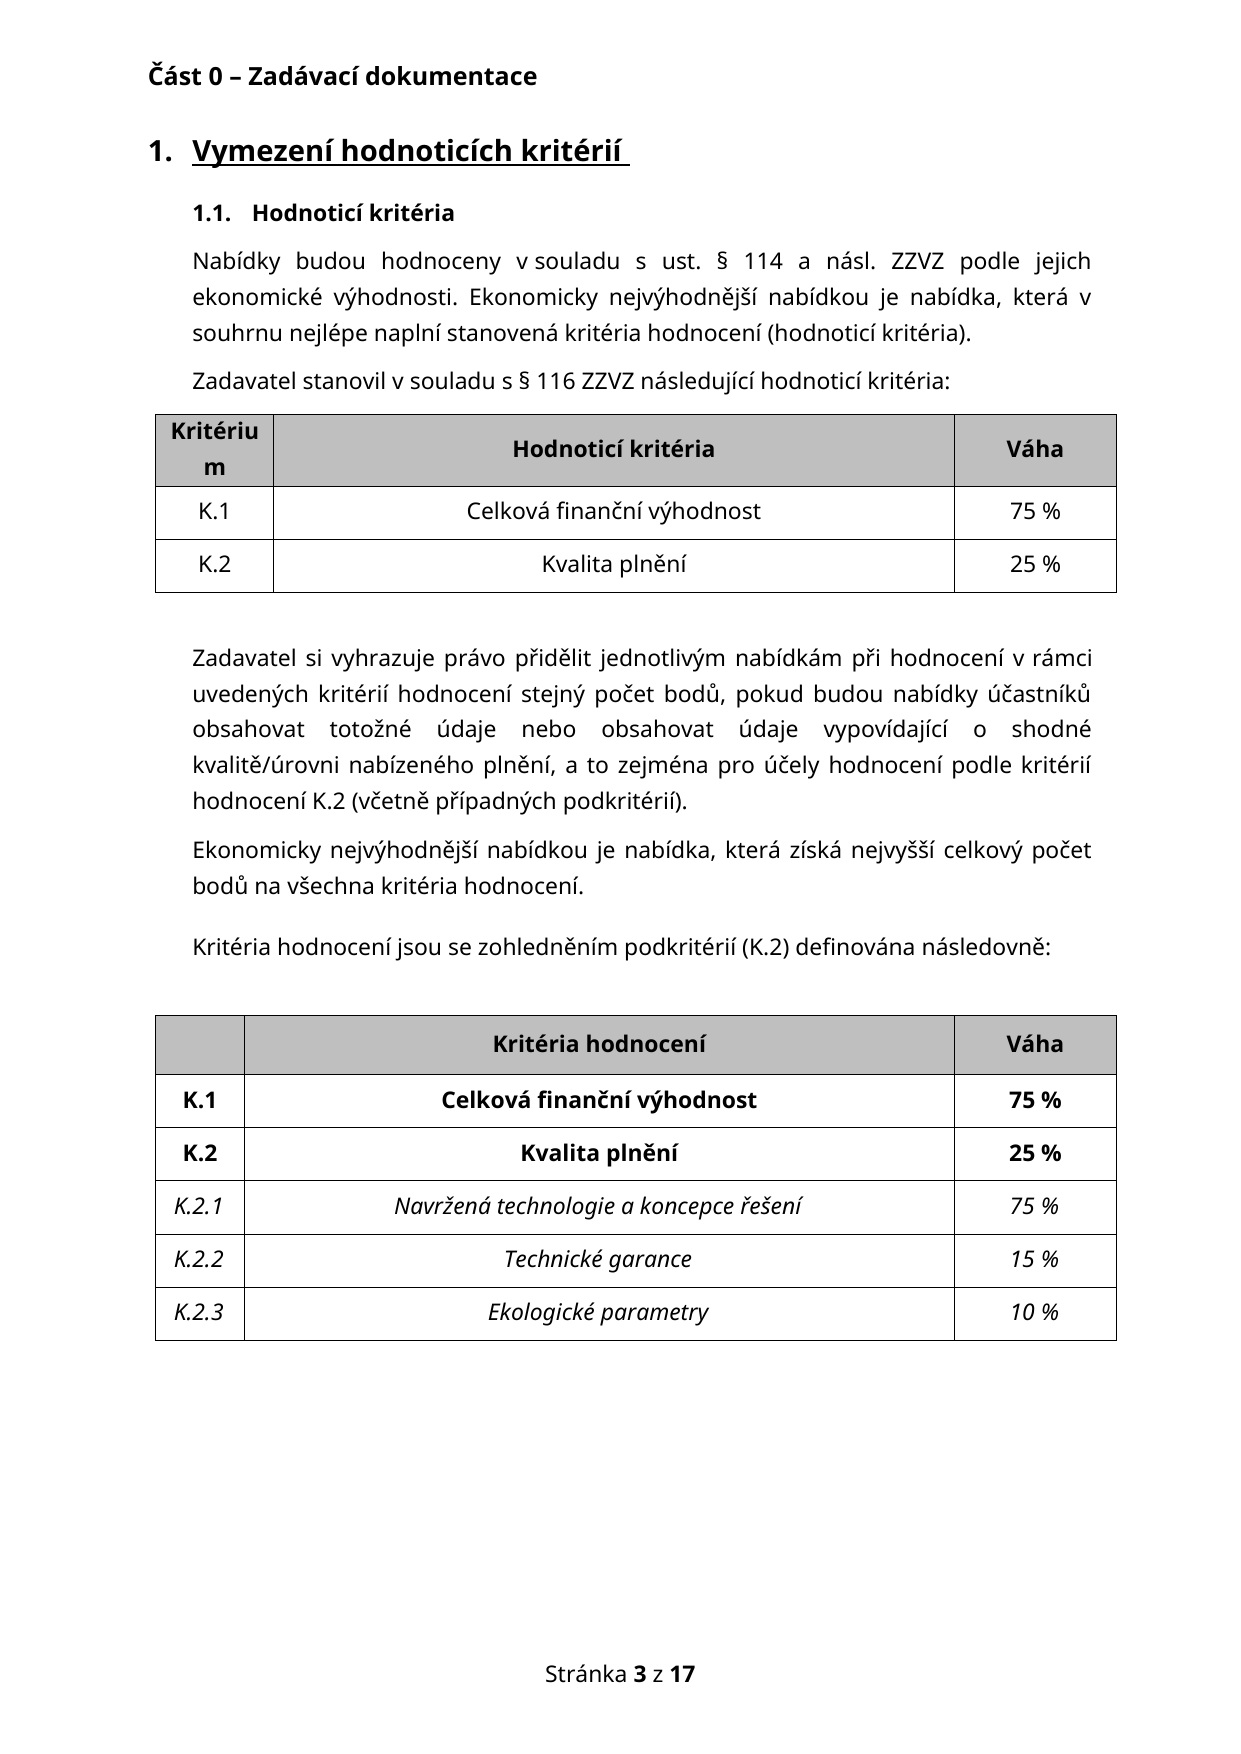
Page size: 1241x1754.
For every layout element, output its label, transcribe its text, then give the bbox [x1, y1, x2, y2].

table_header Váha [955, 415, 1116, 486]
table_cell Kvalita plnění [245, 1128, 954, 1180]
table_cell K.2.1 [156, 1181, 244, 1233]
table_header Hodnoticí kritéria [274, 415, 954, 486]
table_cell K.2 [156, 540, 273, 592]
subtitle Zadavatel si vyhrazuje právo přidělit jednotlivým nabídkám při hodnocení v rámci uvedených kritérií hodnocení stejný počet bodů, pokud budou nabídky účastníků obsahovat totožné údaje nebo obsahovat údaje vypovídající o shodné kvalitě/úrovni nabízeného plnění, a to zejména pro účely hodnocení podle kritérií hodnocení K.2 (včetně případných podkritérií). [192, 642, 1092, 817]
subtitle Hodnoticí kritéria [192, 197, 1092, 228]
table_cell K.2 [156, 1128, 244, 1180]
table_cell 25 % [955, 1128, 1116, 1180]
table_cell 10 % [955, 1288, 1116, 1340]
table_cell K.1 [156, 1075, 244, 1127]
text Ekonomicky nejvýhodnější nabídkou je nabídka, která získá nejvyšší celkový počet bodů na všechna kritéria hodnocení. [192, 834, 1092, 901]
table_header Kritérium [156, 415, 273, 486]
table_cell 15 % [955, 1235, 1116, 1287]
table_cell Technické garance [245, 1235, 954, 1287]
table_cell Navržená technologie a koncepce řešení [245, 1181, 954, 1233]
table_header Kritéria hodnocení [245, 1016, 954, 1074]
subtitle Zadavatel stanovil v souladu s § 116 ZZVZ následující hodnoticí kritéria: [192, 365, 1092, 397]
table_header Váha [955, 1016, 1116, 1074]
table_cell K.2.3 [156, 1288, 244, 1340]
table_header [156, 1016, 244, 1074]
table_cell Kvalita plnění [274, 540, 954, 592]
table_cell 75 % [955, 1075, 1116, 1127]
table_cell Ekologické parametry [245, 1288, 954, 1340]
subtitle Kritéria hodnocení jsou se zohledněním podkritérií (K.2) definována následovně: [192, 931, 1092, 962]
table_cell 25 % [955, 540, 1116, 592]
table_cell K.2.2 [156, 1235, 244, 1287]
subtitle Vymezení hodnoticích kritérií [148, 130, 1092, 170]
table_cell 75 % [955, 1181, 1116, 1233]
table_cell K.1 [156, 487, 273, 539]
table_cell Celková finanční výhodnost [274, 487, 954, 539]
table_cell Celková finanční výhodnost [245, 1075, 954, 1127]
table_cell 75 % [955, 487, 1116, 539]
subtitle Nabídky budou hodnoceny v souladu s ust. § 114 a násl. ZZVZ podle jejich ekonomické výhodnosti. Ekonomicky nejvýhodnější nabídkou je nabídka, která v souhrnu nejlépe naplní stanovená kritéria hodnocení (hodnoticí kritéria). [192, 245, 1092, 348]
